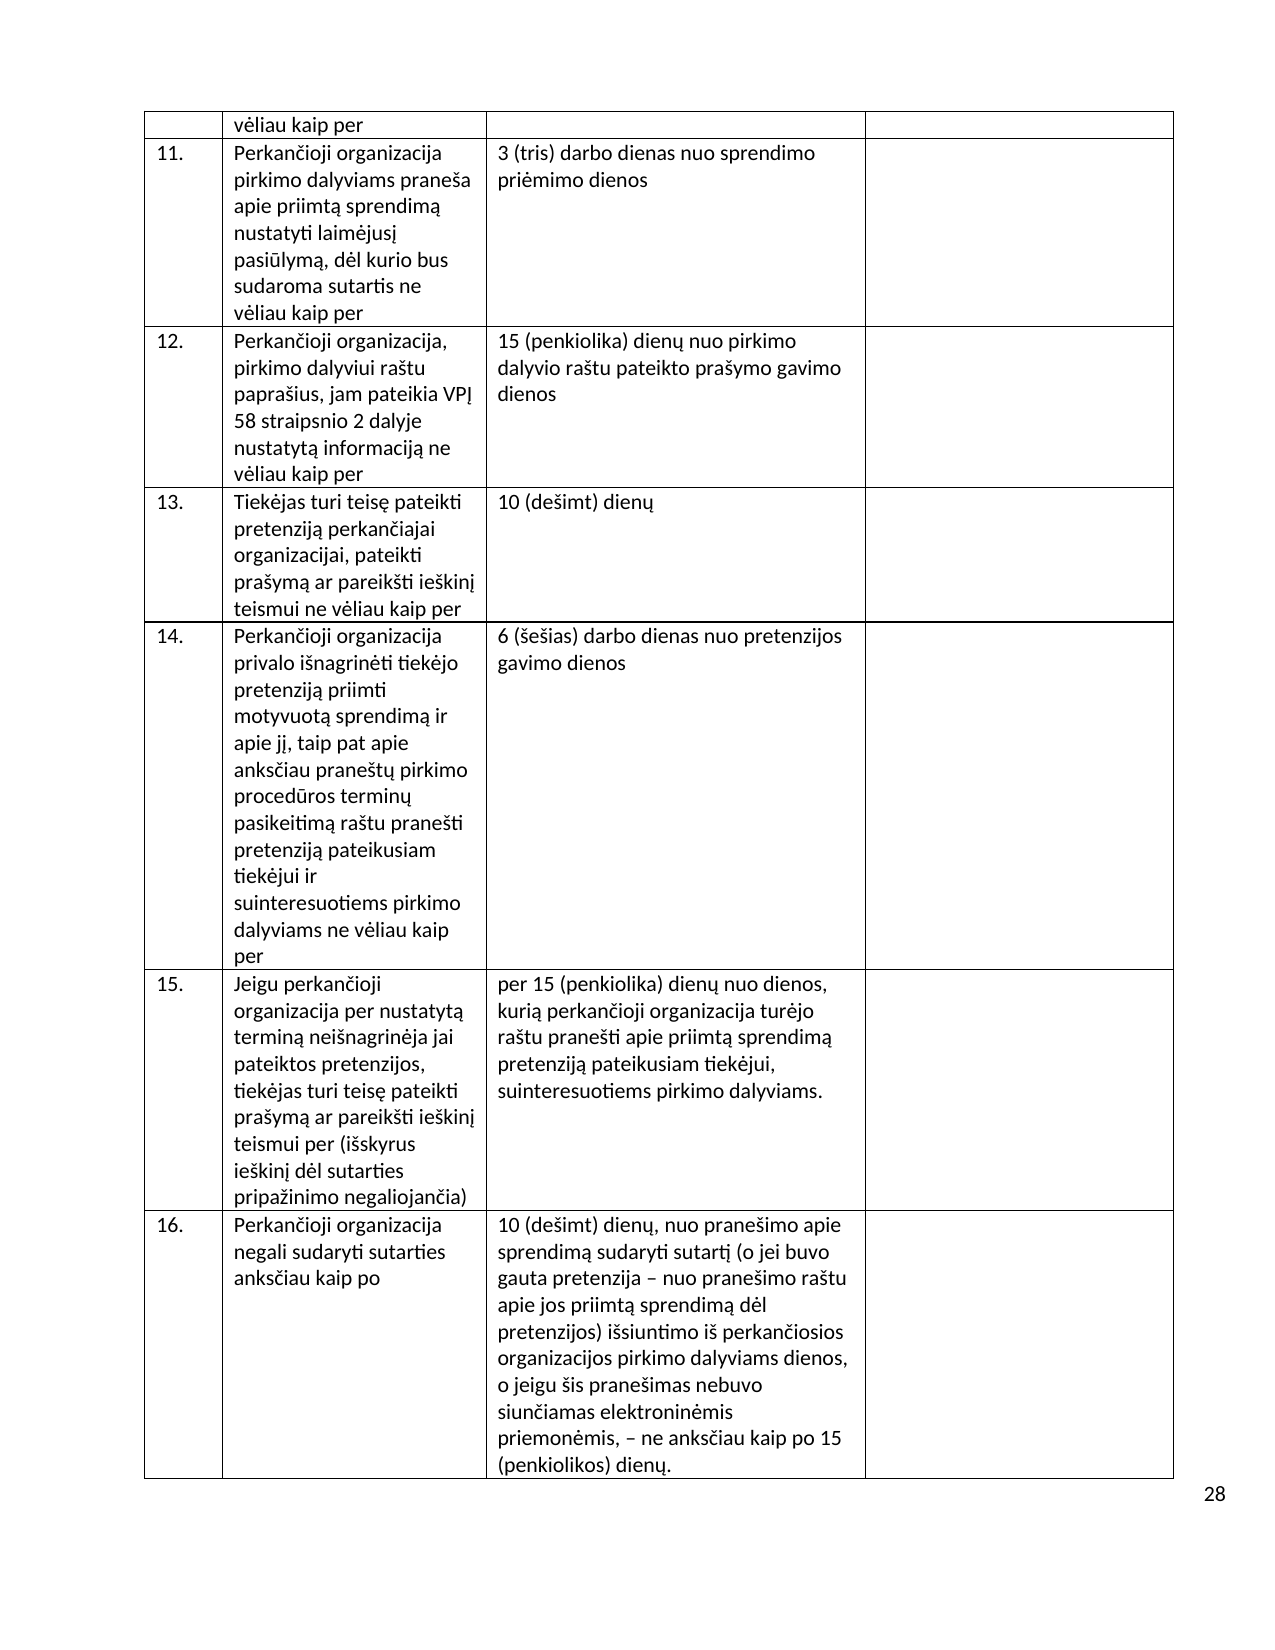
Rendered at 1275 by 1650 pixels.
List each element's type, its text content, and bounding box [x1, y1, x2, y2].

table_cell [223, 112, 486, 138]
table_cell Perkančioji organizacija privalo išnagrinėti tiekėjo pretenziją priimti motyvuotą sprendimą ir apie jį, taip pat apie anksčiau praneštų pirkimo procedūros terminų pasikeitimą raštu pranešti pretenziją pateikusiam tiekėjui ir suinteresuotiems pirkimo dalyviams ne vėliau kaip per [223, 623, 486, 969]
table_cell [145, 1211, 222, 1478]
table_cell [145, 139, 222, 326]
table_cell [145, 488, 222, 621]
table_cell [487, 112, 865, 138]
table_cell [866, 139, 1173, 326]
table_cell [145, 112, 222, 138]
table_cell per 15 (penkiolika) dienų nuo dienos, kurią perkančioji organizacija turėjo raštu pranešti apie priimtą sprendimą pretenziją pateikusiam tiekėjui, suinteresuotiems pirkimo dalyviams. [487, 970, 865, 1210]
table_cell 15 (penkiolika) dienų nuo pirkimo dalyvio raštu pateikto prašymo gavimo dienos [487, 327, 865, 487]
table_cell [145, 970, 222, 1210]
table_cell Perkančioji organizacija, pirkimo dalyviui raštu paprašius, jam pateikia VPĮ 58 straipsnio 2 dalyje nustatytą informaciją ne vėliau kaip per [223, 327, 486, 487]
table_cell [866, 623, 1173, 969]
table_cell [145, 327, 222, 487]
table_cell [145, 623, 222, 969]
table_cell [487, 1211, 865, 1478]
table_cell Jeigu perkančioji organizacija per nustatytą terminą neišnagrinėja jai pateiktos pretenzijos, tiekėjas turi teisę pateikti prašymą ar pareikšti ieškinį teismui per (išskyrus ieškinį dėl sutarties pripažinimo negaliojančia) [223, 970, 486, 1210]
table_cell [866, 1211, 1173, 1478]
table_cell [866, 970, 1173, 1210]
table_cell 6 (šešias) darbo dienas nuo pretenzijos gavimo dienos [487, 623, 865, 969]
table_cell Tiekėjas turi teisę pateikti pretenziją perkančiajai organizacijai, pateikti prašymą ar pareikšti ieškinį teismui ne vėliau kaip per [304, 488, 486, 621]
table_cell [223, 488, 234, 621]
table_cell Perkančioji organizacija pirkimo dalyviams praneša apie priimtą sprendimą nustatyti laimėjusį pasiūlymą, dėl kurio bus sudaroma sutartis ne vėliau kaip per [223, 139, 486, 326]
table_cell 10 (dešimt) dienų [487, 488, 865, 621]
table_cell [866, 112, 1173, 138]
table_cell 3 (tris) darbo dienas nuo sprendimo priėmimo dienos [487, 139, 865, 326]
table_cell [866, 327, 1173, 487]
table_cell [223, 1211, 486, 1478]
table_cell [866, 488, 1173, 621]
